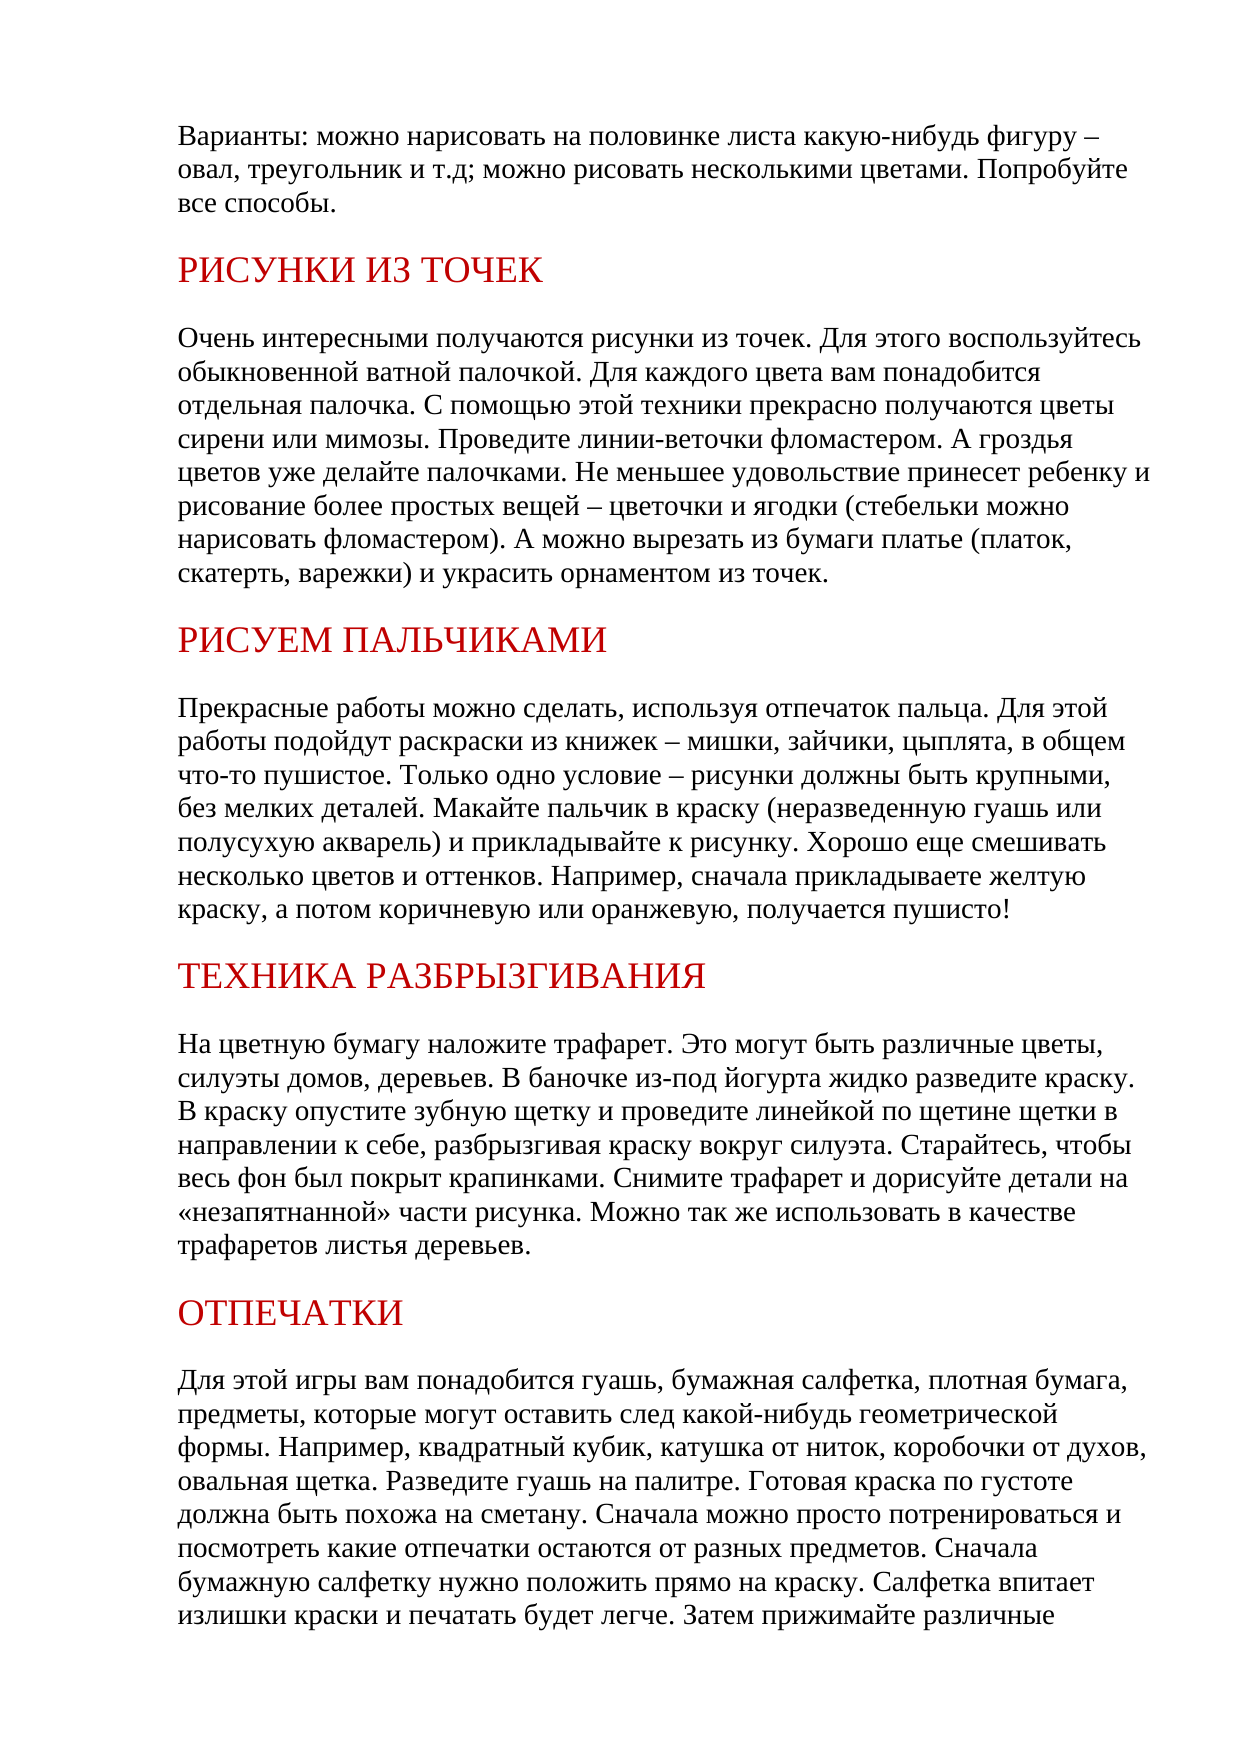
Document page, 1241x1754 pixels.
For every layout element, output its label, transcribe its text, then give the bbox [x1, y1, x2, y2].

text Прекрасные работы можно сделать, используя отпечаток пальца. Для этой работы подойдут раскраски из книжек – мишки, зайчики, цыплята, в общем что-то пушистое. Только одно условие – рисунки должны быть крупными, без мелких деталей. Макайте пальчик в краску (неразведенную гуашь или полусухую акварель) и прикладывайте к рисунку. Хорошо еще смешивать несколько цветов и оттенков. Например, сначала прикладываете желтую краску, а потом коричневую или оранжевую, получается пушисто! [177, 690, 1152, 925]
text Варианты: можно нарисовать на половинке листа какую-нибудь фигуру – овал, треугольник и т.д; можно рисовать несколькими цветами. Попробуйте все способы. [177, 118, 1152, 219]
text Очень интересными получаются рисунки из точек. Для этого воспользуйтесь обыкновенной ватной палочкой. Для каждого цвета вам понадобится отдельная палочка. С помощью этой техники прекрасно получаются цветы сирени или мимозы. Проведите линии-веточки фломастером. А гроздья цветов уже делайте палочками. Не меньшее удовольствие принесет ребенку и рисование более простых вещей – цветочки и ягодки (стебельки можно нарисовать фломастером). А можно вырезать из бумаги платье (платок, скатерть, варежки) и украсить орнаментом из точек. [177, 320, 1152, 588]
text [177, 1362, 1152, 1631]
text РИСУЕМ ПАЛЬЧИКАМИ [177, 618, 1152, 661]
text ТЕХНИКА РАЗБРЫЗГИВАНИЯ [177, 954, 1152, 997]
text РИСУНКИ ИЗ ТОЧЕК [177, 248, 1152, 291]
text На цветную бумагу наложите трафарет. Это могут быть различные цветы, силуэты домов, деревьев. В баночке из-под йогурта жидко разведите краску. В краску опустите зубную щетку и проведите линейкой по щетине щетки в направлении к себе, разбрызгивая краску вокруг силуэта. Старайтесь, чтобы весь фон был покрыт крапинками. Снимите трафарет и дорисуйте детали на «незапятнанной» части рисунка. Можно так же использовать в качестве трафаретов листья деревьев. [177, 1026, 1152, 1261]
text ОТПЕЧАТКИ [177, 1290, 1152, 1333]
